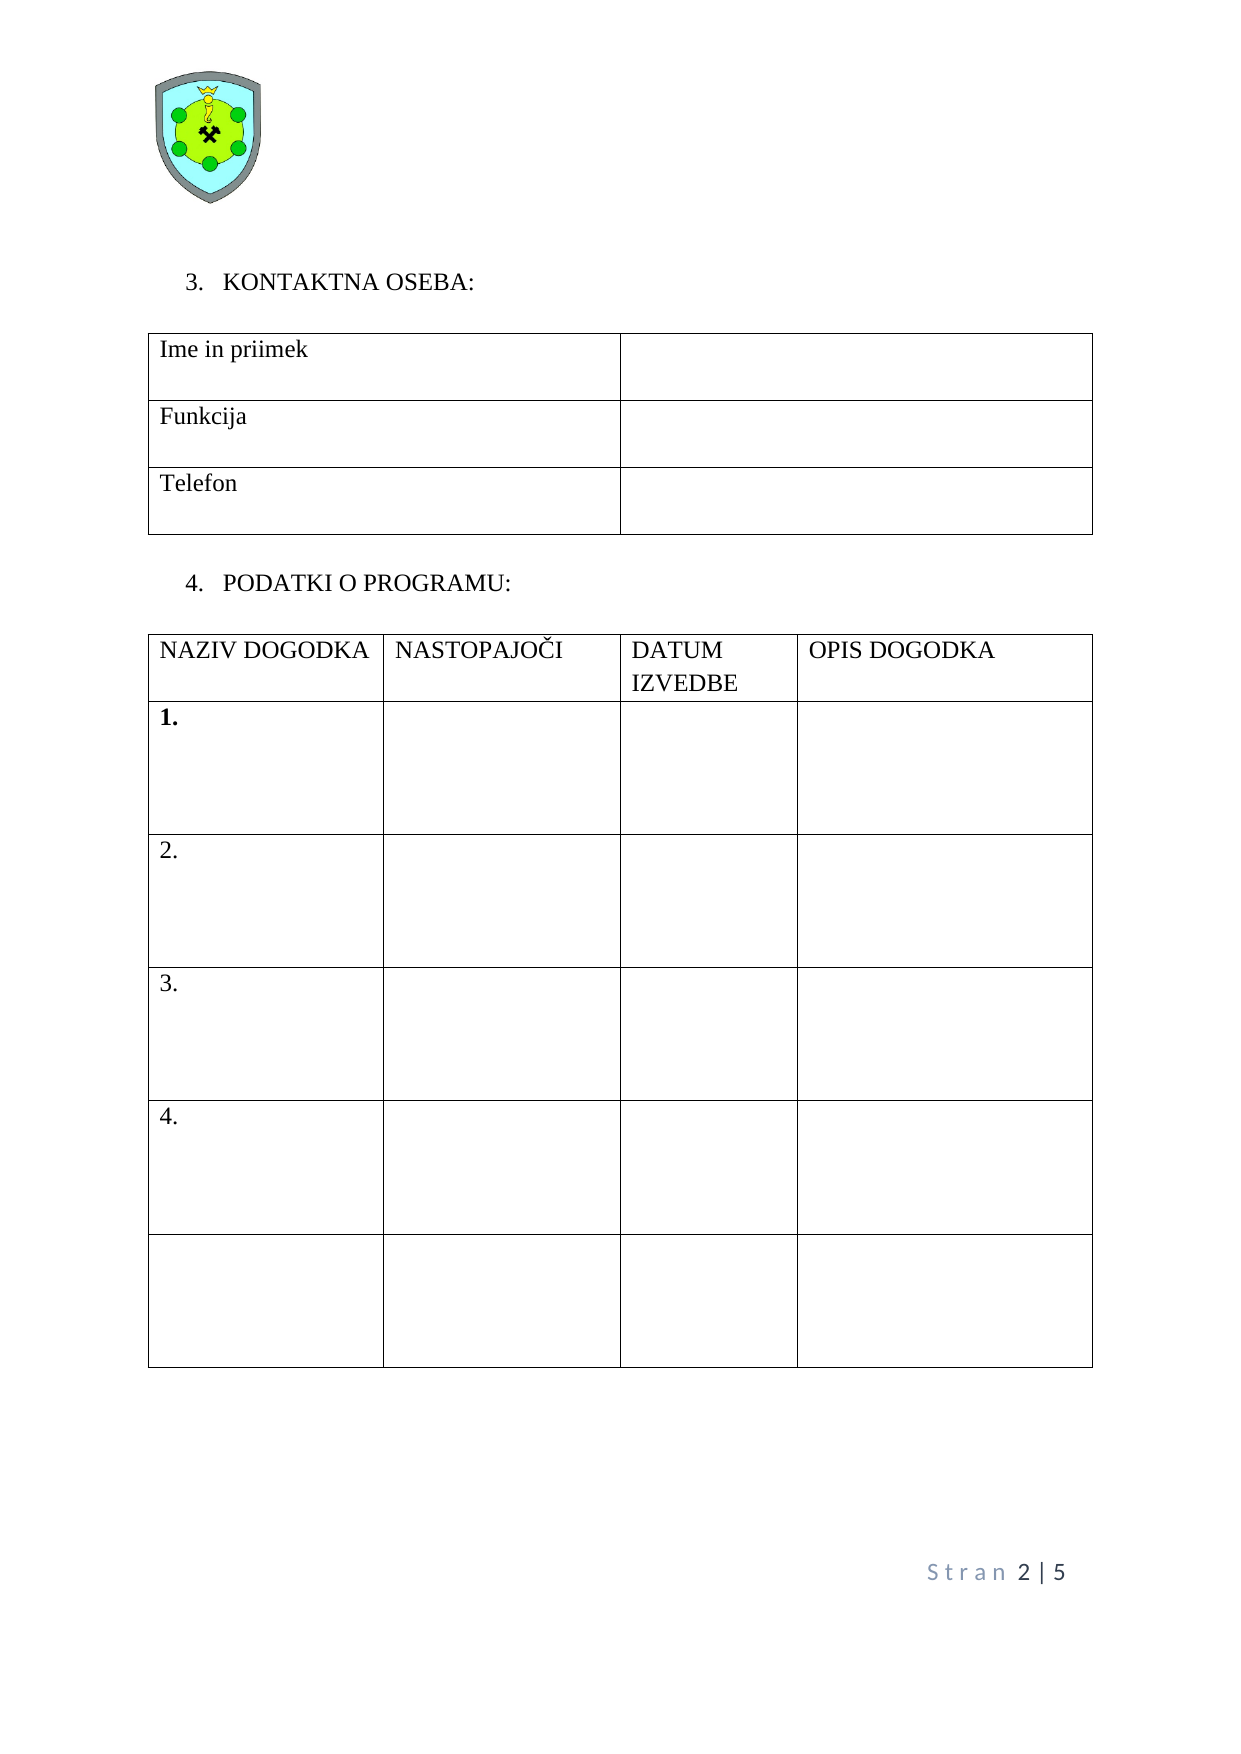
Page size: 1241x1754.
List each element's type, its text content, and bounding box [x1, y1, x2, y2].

table_cell [798, 835, 1092, 967]
table_header [621, 334, 1092, 400]
table_cell [384, 968, 620, 1100]
table_header Ime in priimek [149, 334, 620, 400]
table_cell [621, 968, 797, 1100]
table_cell [621, 1101, 797, 1233]
picture [147, 59, 270, 221]
table_header NASTOPAJOČI [384, 635, 620, 701]
table_cell [621, 1235, 797, 1367]
list KONTAKTNA OSEBA: [185, 267, 1093, 296]
table_cell [798, 1235, 1092, 1367]
table_cell [621, 835, 797, 967]
table_cell [621, 702, 797, 834]
table_cell 3. [149, 968, 383, 1100]
table_cell [384, 1235, 620, 1367]
table_cell [621, 468, 1092, 534]
table_cell [621, 401, 1092, 467]
list PODATKI O PROGRAMU: [185, 568, 1093, 597]
table_cell [384, 835, 620, 967]
table_cell [798, 1101, 1092, 1233]
table_cell [384, 1101, 620, 1233]
table_cell [149, 1235, 383, 1367]
table_cell [798, 968, 1092, 1100]
table_cell [798, 702, 1092, 834]
table_cell 4. [149, 1101, 383, 1233]
table_header NAZIV DOGODKA [149, 635, 383, 701]
table_cell [384, 702, 620, 834]
table_header OPIS DOGODKA [798, 635, 1092, 701]
table_cell Funkcija [149, 401, 620, 467]
table_cell 2. [149, 835, 383, 967]
table_cell 1. [149, 702, 383, 834]
table_cell Telefon [149, 468, 620, 534]
table_header DATUM IZVEDBE [621, 635, 797, 701]
